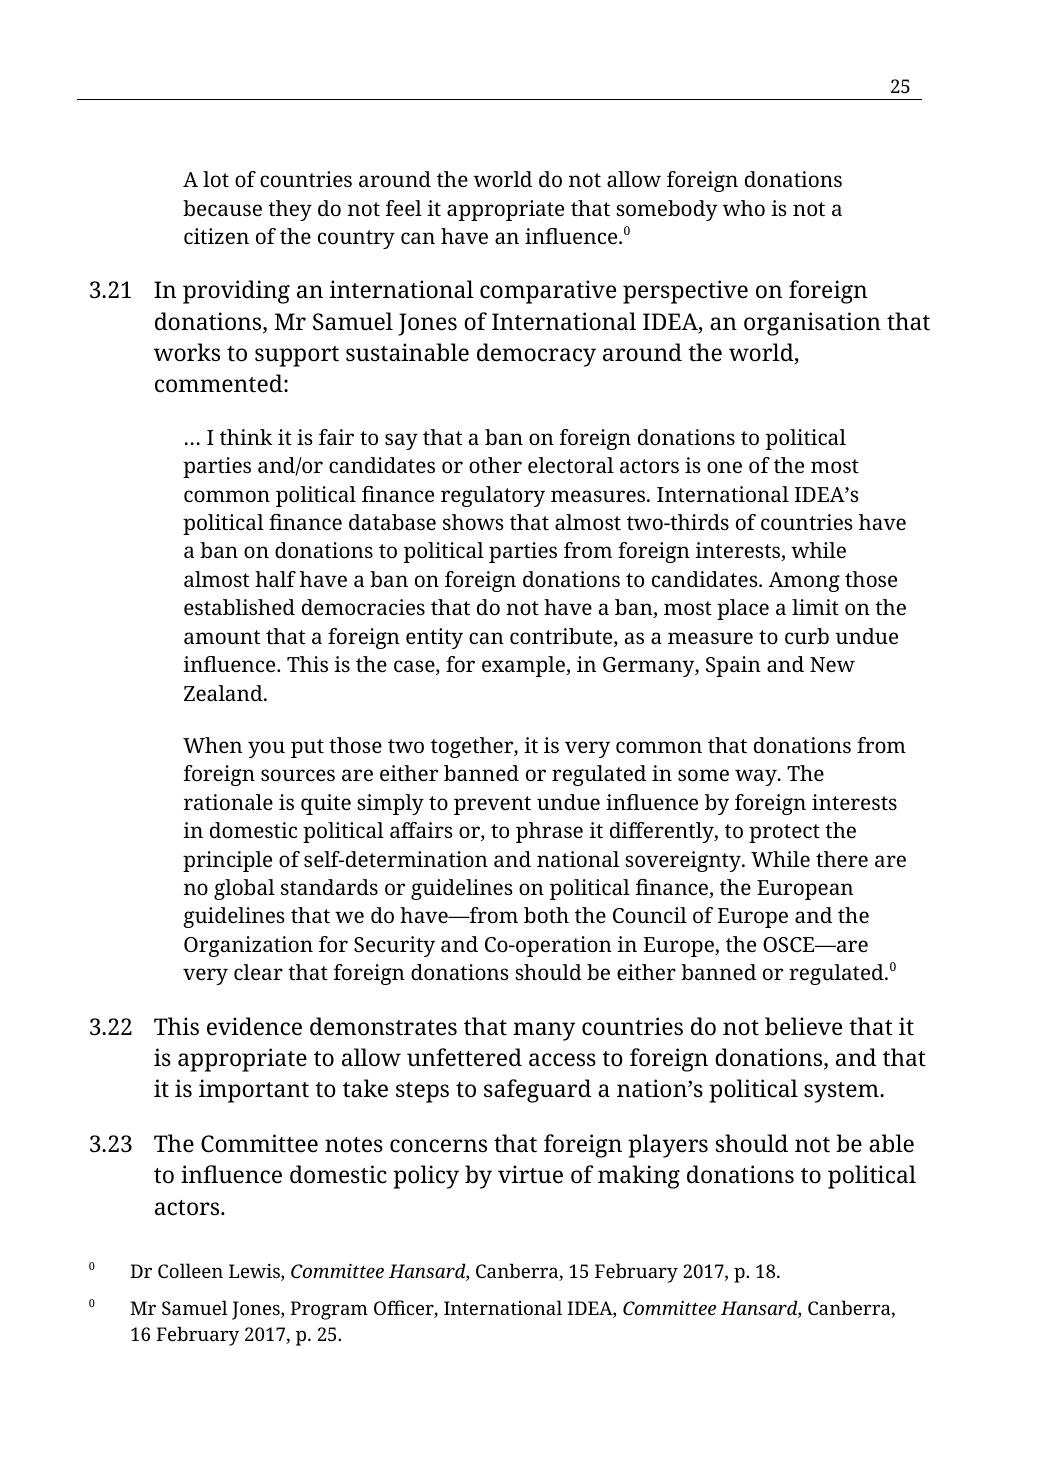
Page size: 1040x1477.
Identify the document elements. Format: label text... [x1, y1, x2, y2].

text 3.23 The Committee notes concerns that foreign players should not be able to influence domestic policy by virtue of making donations to political actors. [88, 1128, 933, 1222]
text When you put those two together, it is very common that donations from foreign sources are either banned or regulated in some way. The rationale is quite simply to prevent undue influence by foreign interests in domestic political affairs or, to phrase it differently, to protect the principle of self-determination and national sovereignty. While there are no global standards or guidelines on political finance, the European guidelines that we do have—from both the Council of Europe and the Organization for Security and Co-operation in Europe, the OSCE—are very clear that foreign donations should be either banned or regulated. [183, 731, 909, 987]
text 3.22 This evidence demonstrates that many countries do not believe that it is appropriate to allow unfettered access to foreign donations, and that it is important to take steps to safeguard a nation’s political system. [88, 1011, 933, 1104]
text … I think it is fair to say that a ban on foreign donations to political parties and/or candidates or other electoral actors is one of the most common political finance regulatory measures. International IDEA’s political finance database shows that almost two-thirds of countries have a ban on donations to political parties from foreign interests, while almost half have a ban on foreign donations to candidates. Among those established democracies that do not have a ban, most place a limit on the amount that a foreign entity can contribute, as a measure to curb undue influence. This is the case, for example, in Germany, Spain and New Zealand. [183, 423, 909, 707]
text A lot of countries around the world do not allow foreign donations because they do not feel it appropriate that somebody who is not a citizen of the country can have an influence. [183, 165, 909, 251]
text 3.21 In providing an international comparative perspective on foreign donations, Mr Samuel Jones of International IDEA, an organisation that works to support sustainable democracy around the world, commented: [88, 274, 933, 399]
